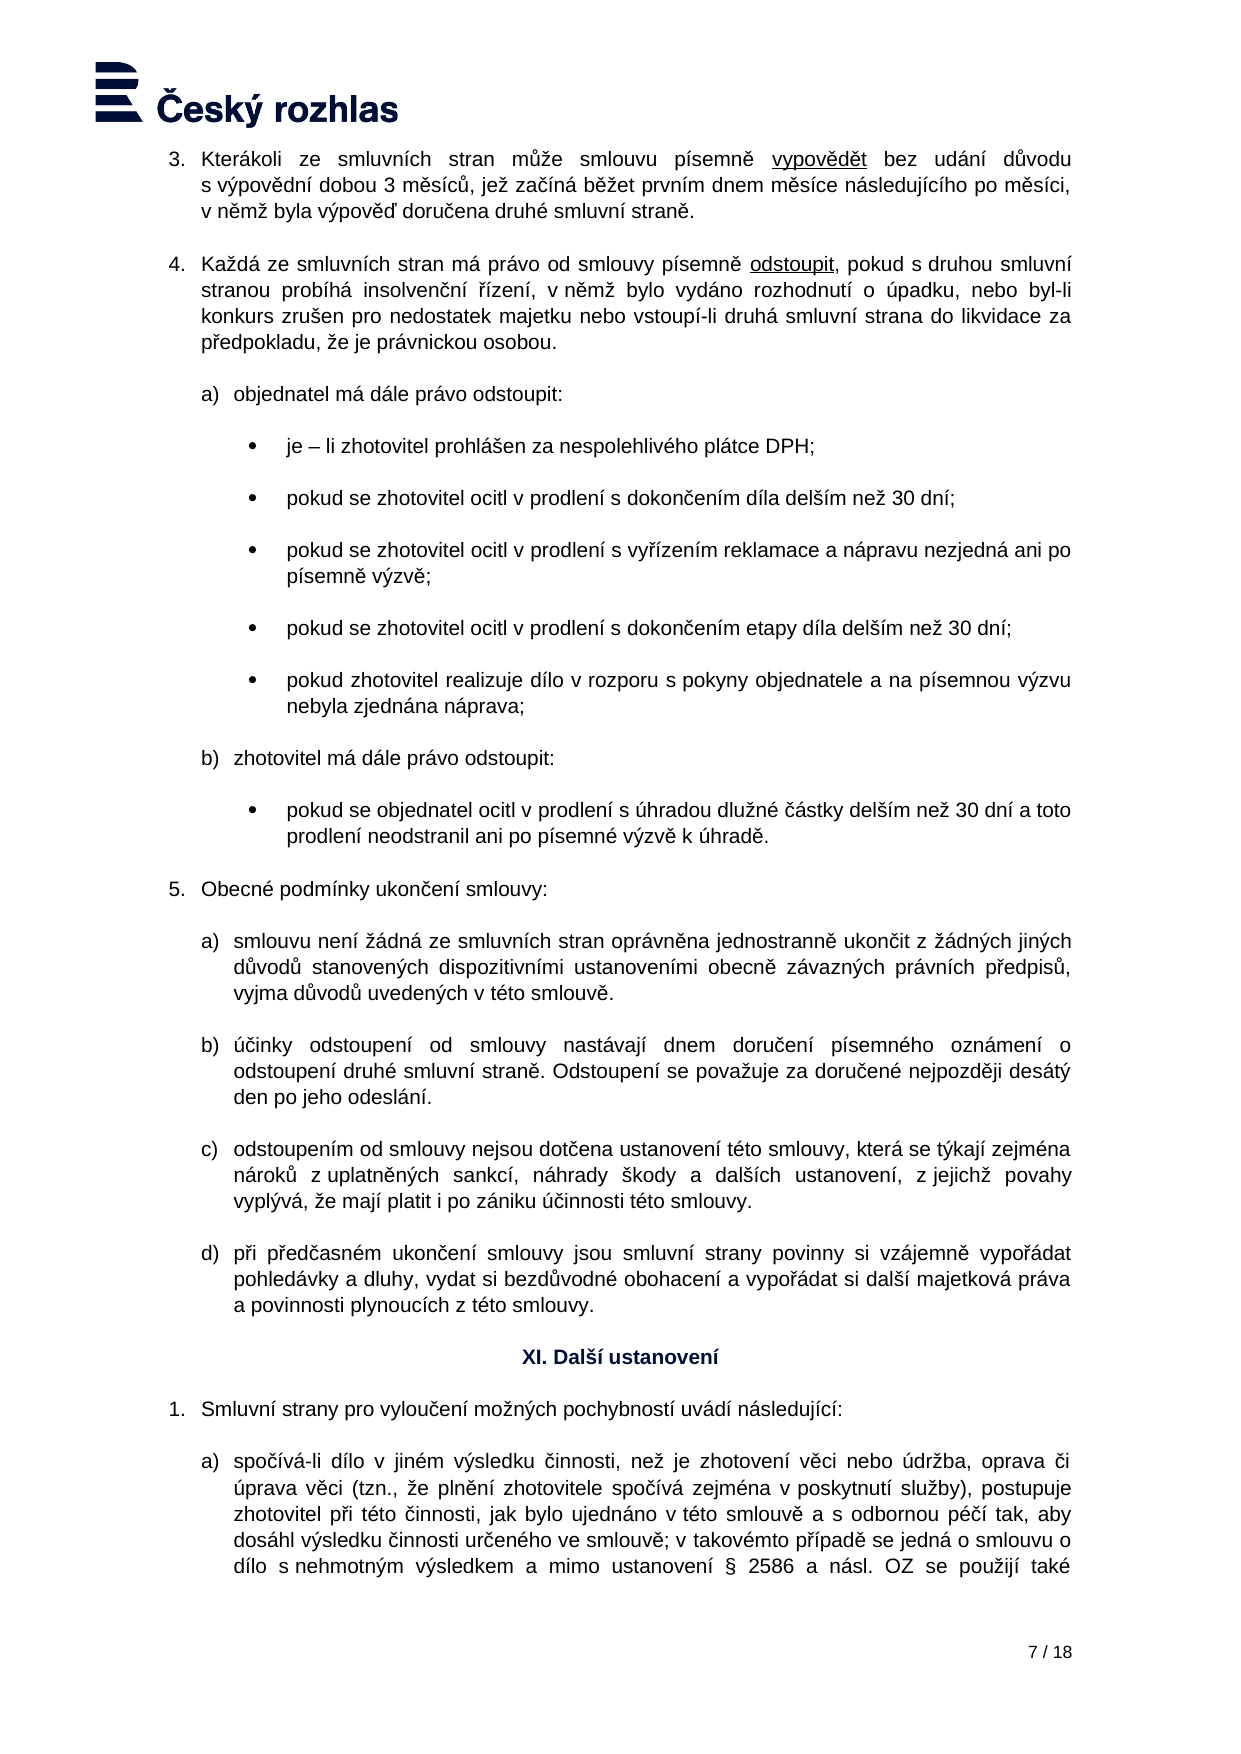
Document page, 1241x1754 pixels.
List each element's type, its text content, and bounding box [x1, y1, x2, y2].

subtitle Další ustanovení [168, 1344, 1072, 1370]
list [201, 1448, 1072, 1578]
list smlouvu není žádná ze smluvních stran oprávněna jednostranně ukončit z žádných jiných důvodů stanovených dispozitivními ustanoveními obecně závazných právních předpisů, vyjma důvodů uvedených v této smlouvě. [201, 927, 1072, 1005]
list pokud se objednatel ocitl v prodlení s úhradou dlužné částky delším než 30 dní a toto prodlení neodstranil ani po písemné výzvě k úhradě. [249, 797, 1072, 849]
picture [95, 62, 398, 128]
list Obecné podmínky ukončení smlouvy: [168, 875, 1072, 901]
list je – li zhotovitel prohlášen za nespolehlivého plátce DPH; [249, 432, 1072, 458]
list objednatel má dále právo odstoupit: [201, 380, 1072, 406]
list pokud se zhotovitel ocitl v prodlení s dokončením díla delším než 30 dní; [249, 484, 1072, 511]
list pokud zhotovitel realizuje dílo v rozporu s pokyny objednatele a na písemnou výzvu nebyla zjednána náprava; [249, 667, 1072, 719]
list Kterákoli ze smluvních stran může smlouvu písemně vypovědět bez udání důvodu s výpovědní dobou 3 měsíců, jež začíná běžet prvním dnem měsíce následujícího po měsíci, v němž byla výpověď doručena druhé smluvní straně. [168, 146, 1072, 224]
list pokud se zhotovitel ocitl v prodlení s vyřízením reklamace a nápravu nezjedná ani po písemně výzvě; [249, 537, 1072, 589]
list Smluvní strany pro vyloučení možných pochybností uvádí následující: [168, 1396, 1072, 1422]
list pokud se zhotovitel ocitl v prodlení s dokončením etapy díla delším než 30 dní; [249, 615, 1072, 641]
list účinky odstoupení od smlouvy nastávají dnem doručení písemného oznámení o odstoupení druhé smluvní straně. Odstoupení se považuje za doručené nejpozději desátý den po jeho odeslání. [201, 1031, 1072, 1109]
list zhotovitel má dále právo odstoupit: [201, 745, 1072, 771]
list při předčasném ukončení smlouvy jsou smluvní strany povinny si vzájemně vypořádat pohledávky a dluhy, vydat si bezdůvodné obohacení a vypořádat si další majetková práva a povinnosti plynoucích z této smlouvy. [201, 1240, 1072, 1318]
list odstoupením od smlouvy nejsou dotčena ustanovení této smlouvy, která se týkají zejména nároků z uplatněných sankcí, náhrady škody a dalších ustanovení, z jejichž povahy vyplývá, že mají platit i po zániku účinnosti této smlouvy. [201, 1136, 1072, 1214]
list Každá ze smluvních stran má právo od smlouvy písemně odstoupit, pokud s druhou smluvní stranou probíhá insolvenční řízení, v němž bylo vydáno rozhodnutí o úpadku, nebo byl-li konkurs zrušen pro nedostatek majetku nebo vstoupí-li druhá smluvní strana do likvidace za předpokladu, že je právnickou osobou. [168, 250, 1072, 354]
